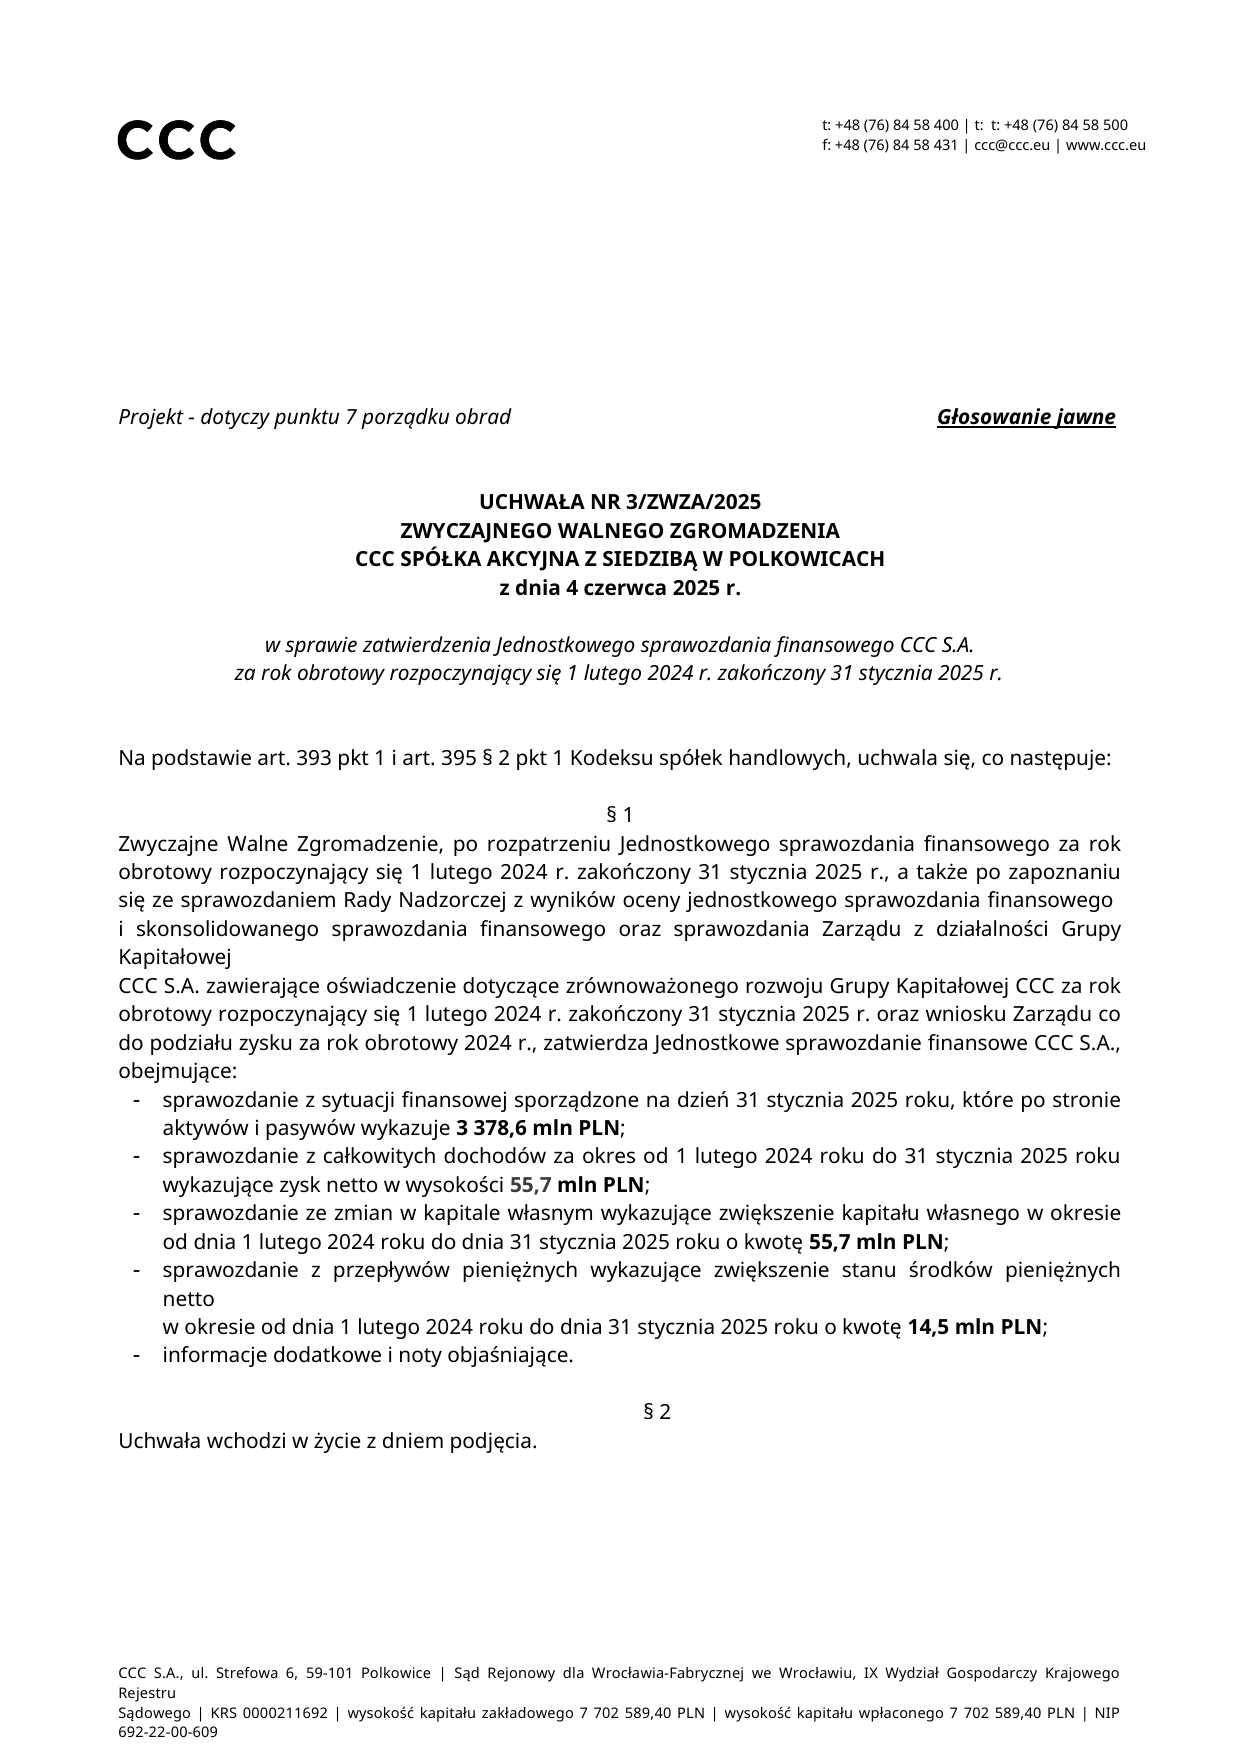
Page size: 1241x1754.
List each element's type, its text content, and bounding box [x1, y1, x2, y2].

text UCHWAŁA NR 3/ZWZA/2025 Zwyczajnego Walnego Zgromadzenia CCC spółka akcyjna z siedzibą w POLKOWICACH z dnia 4 czerwca 2025 r. [118, 487, 1122, 601]
list informacje dodatkowe i noty objaśniające. [133, 1341, 1122, 1369]
list sprawozdanie z przepływów pieniężnych wykazujące zwiększenie stanu środków pieniężnych netto w okresie od dnia 1 lutego 2024 roku do dnia 31 stycznia 2025 roku o kwotę 14,5 mln PLN; [133, 1255, 1122, 1341]
text § 2 [118, 1397, 1122, 1426]
list sprawozdanie z całkowitych dochodów za okres od 1 lutego 2024 roku do 31 stycznia 2025 roku wykazujące zysk netto w wysokości 55,7 mln PLN; [133, 1142, 1122, 1198]
text Uchwała wchodzi w życie z dniem podjęcia. [118, 1426, 1122, 1454]
list sprawozdanie z sytuacji finansowej sporządzone na dzień 31 stycznia 2025 roku, które po stronie aktywów i pasywów wykazuje 3 378,6 mln PLN; [133, 1085, 1122, 1142]
text w sprawie zatwierdzenia Jednostkowego sprawozdania finansowego CCC S.A. za rok obrotowy rozpoczynający się 1 lutego 2024 r. zakończony 31 stycznia 2025 r. [118, 601, 1122, 687]
picture [0, 2, 1241, 252]
text § 1 [118, 800, 1122, 829]
list sprawozdanie ze zmian w kapitale własnym wykazujące zwiększenie kapitału własnego w okresie od dnia 1 lutego 2024 roku do dnia 31 stycznia 2025 roku o kwotę 55,7 mln PLN; [133, 1198, 1122, 1255]
text Projekt - dotyczy punktu 7 porządku obrad Głosowanie jawne [118, 402, 1122, 431]
text Zwyczajne Walne Zgromadzenie, po rozpatrzeniu Jednostkowego sprawozdania finansowego za rok obrotowy rozpoczynający się 1 lutego 2024 r. zakończony 31 stycznia 2025 r., a także po zapoznaniu się ze sprawozdaniem Rady Nadzorczej z wyników oceny jednostkowego sprawozdania finansowego i skonsolidowanego sprawozdania finansowego oraz sprawozdania Zarządu z działalności Grupy Kapitałowej CCC S.A. zawierające oświadczenie dotyczące zrównoważonego rozwoju Grupy Kapitałowej CCC za rok obrotowy rozpoczynający się 1 lutego 2024 r. zakończony 31 stycznia 2025 r. oraz wniosku Zarządu co do podziału zysku za rok obrotowy 2024 r., zatwierdza Jednostkowe sprawozdanie finansowe CCC S.A., obejmujące: [118, 829, 1122, 1085]
text Na podstawie art. 393 pkt 1 i art. 395 § 2 pkt 1 Kodeksu spółek handlowych, uchwala się, co następuje: [118, 743, 1122, 772]
